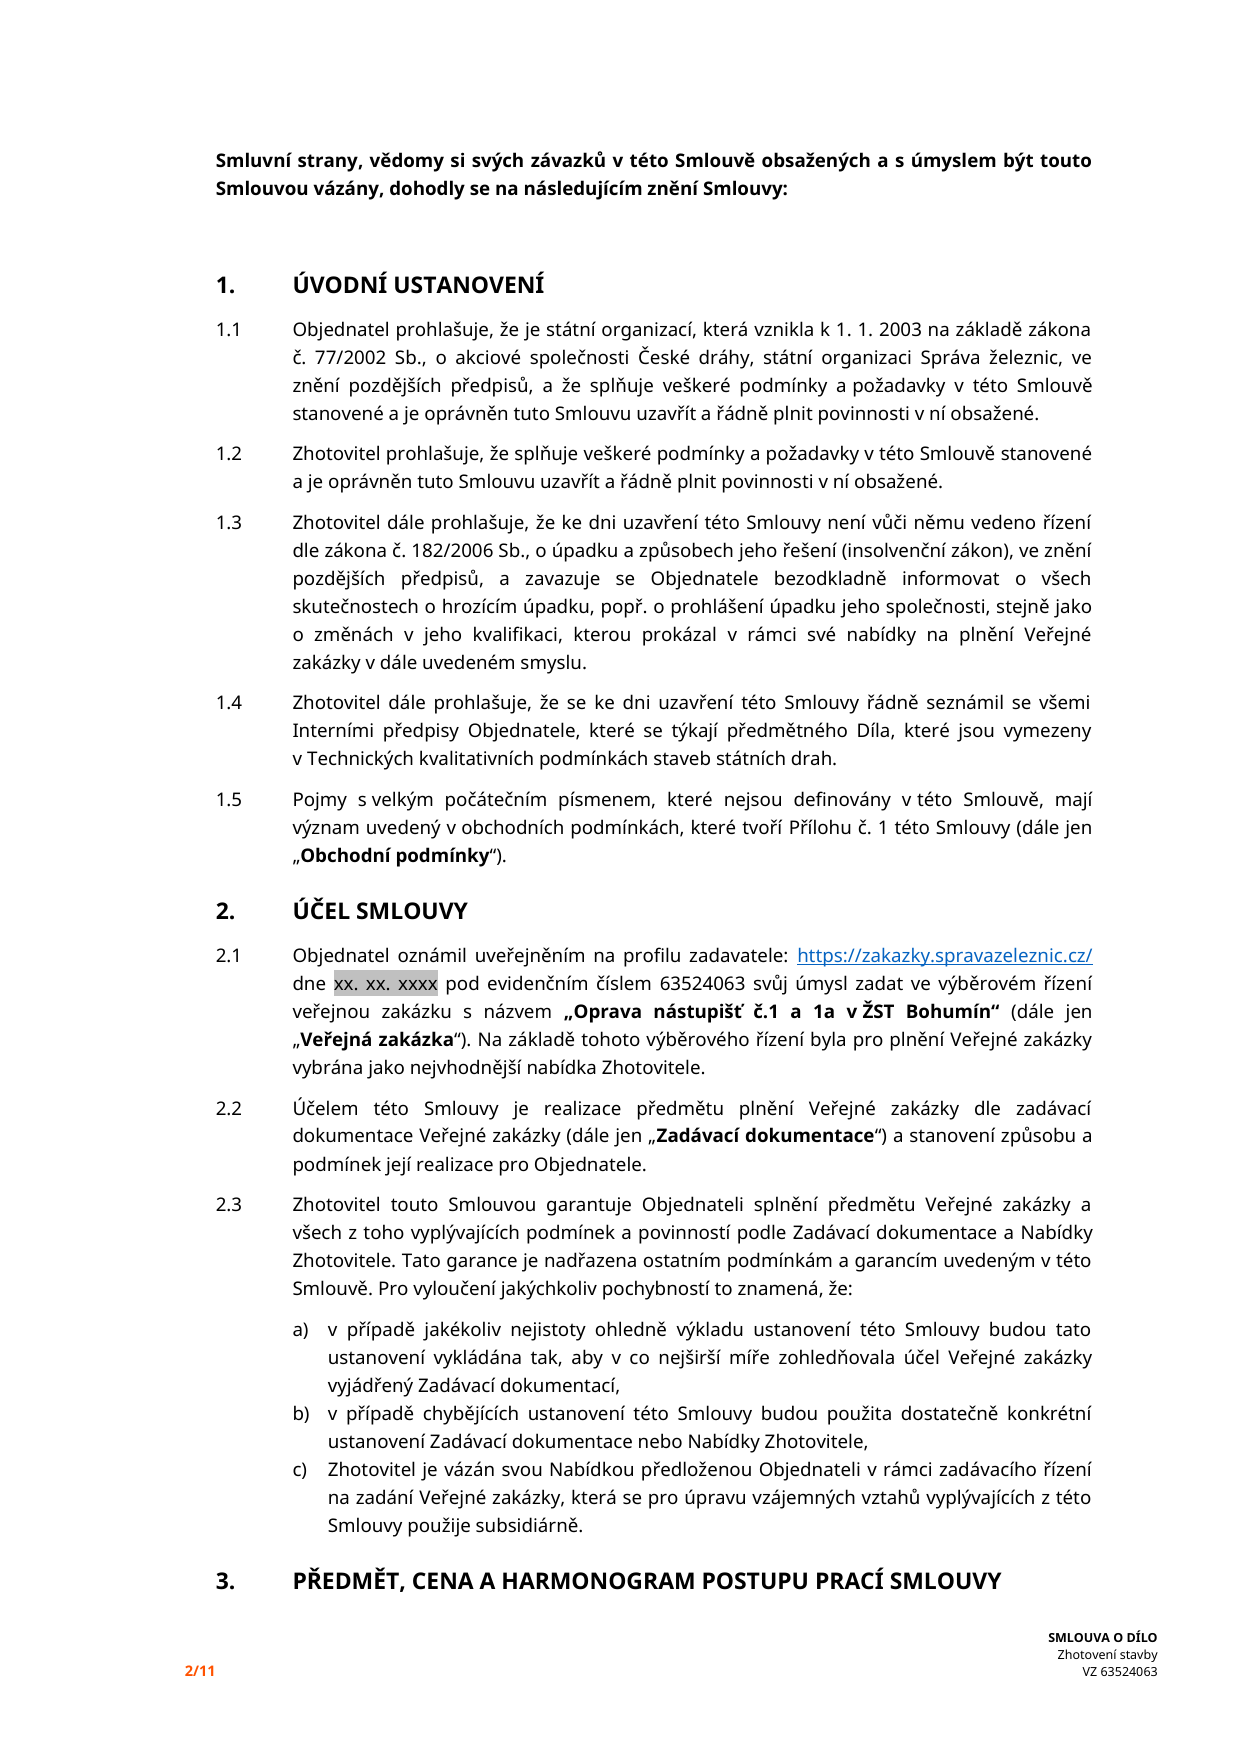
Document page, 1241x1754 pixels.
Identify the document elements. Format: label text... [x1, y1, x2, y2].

text Zhotovitel dále prohlašuje, že ke dni uzavření této Smlouvy není vůči němu vedeno řízení dle zákona č. 182/2006 Sb., o úpadku a způsobech jeho řešení (insolvenční zákon), ve znění pozdějších předpisů, a zavazuje se Objednatele bezodkladně informovat o všech skutečnostech o hrozícím úpadku, popř. o prohlášení úpadku jeho společnosti, stejně jako o změnách v jeho kvalifikaci, kterou prokázal v rámci své nabídky na plnění Veřejné zakázky v dále uvedeném smyslu. [216, 509, 1093, 675]
text v případě jakékoliv nejistoty ohledně výkladu ustanovení této Smlouvy budou tato ustanovení vykládána tak, aby v co nejširší míře zohledňovala účel Veřejné zakázky vyjádřený Zadávací dokumentací, [292, 1316, 1093, 1397]
text PŘEDMĚT, CENA A HARMONOGRAM POSTUPU PRACÍ SMLOUVY [216, 1565, 1093, 1596]
text v případě chybějících ustanovení této Smlouvy budou použita dostatečně konkrétní ustanovení Zadávací dokumentace nebo Nabídky Zhotovitele, [292, 1400, 1093, 1453]
text Objednatel prohlašuje, že je státní organizací, která vznikla k 1. 1. 2003 na základě zákona č. 77/2002 Sb., o akciové společnosti České dráhy, státní organizaci Správa železnic, ve znění pozdějších předpisů, a že splňuje veškeré podmínky a požadavky v této Smlouvě stanovené a je oprávněn tuto Smlouvu uzavřít a řádně plnit povinnosti v ní obsažené. [216, 316, 1093, 426]
text Objednatel oznámil uveřejněním na profilu zadavatele: https://zakazky.spravazeleznic.cz/ dne xx. xx. xxxx pod evidenčním číslem 63524063 svůj úmysl zadat ve výběrovém řízení veřejnou zakázku s názvem „Oprava nástupišť č.1 a 1a v ŽST Bohumín“ (dále jen „Veřejná zakázka“). Na základě tohoto výběrového řízení byla pro plnění Veřejné zakázky vybrána jako nejvhodnější nabídka Zhotovitele. [216, 942, 1093, 1080]
text Pojmy s velkým počátečním písmenem, které nejsou definovány v této Smlouvě, mají význam uvedený v obchodních podmínkách, které tvoří Přílohu č. 1 této Smlouvy (dále jen „Obchodní podmínky“). [216, 786, 1093, 868]
text Zhotovitel touto Smlouvou garantuje Objednateli splnění předmětu Veřejné zakázky a všech z toho vyplývajících podmínek a povinností podle Zadávací dokumentace a Nabídky Zhotovitele. Tato garance je nadřazena ostatním podmínkám a garancím uvedeným v této Smlouvě. Pro vyloučení jakýchkoliv pochybností to znamená, že: [216, 1191, 1093, 1301]
text Zhotovitel je vázán svou Nabídkou předloženou Objednateli v rámci zadávacího řízení na zadání Veřejné zakázky, která se pro úpravu vzájemných vztahů vyplývajících z této Smlouvy použije subsidiárně. [292, 1456, 1093, 1538]
text Zhotovitel prohlašuje, že splňuje veškeré podmínky a požadavky v této Smlouvě stanovené a je oprávněn tuto Smlouvu uzavřít a řádně plnit povinnosti v ní obsažené. [216, 441, 1093, 494]
text Účelem této Smlouvy je realizace předmětu plnění Veřejné zakázky dle zadávací dokumentace Veřejné zakázky (dále jen „Zadávací dokumentace“) a stanovení způsobu a podmínek její realizace pro Objednatele. [216, 1095, 1093, 1176]
text Smluvní strany, vědomy si svých závazků v této Smlouvě obsažených a s úmyslem být touto Smlouvou vázány, dohodly se na následujícím znění Smlouvy: [216, 147, 1093, 201]
text ÚČEL SMLOUVY [216, 895, 1093, 927]
text Zhotovitel dále prohlašuje, že se ke dni uzavření této Smlouvy řádně seznámil se všemi Interními předpisy Objednatele, které se týkají předmětného Díla, které jsou vymezeny v Technických kvalitativních podmínkách staveb státních drah. [216, 690, 1093, 771]
text ÚVODNÍ USTANOVENÍ [216, 269, 1093, 300]
